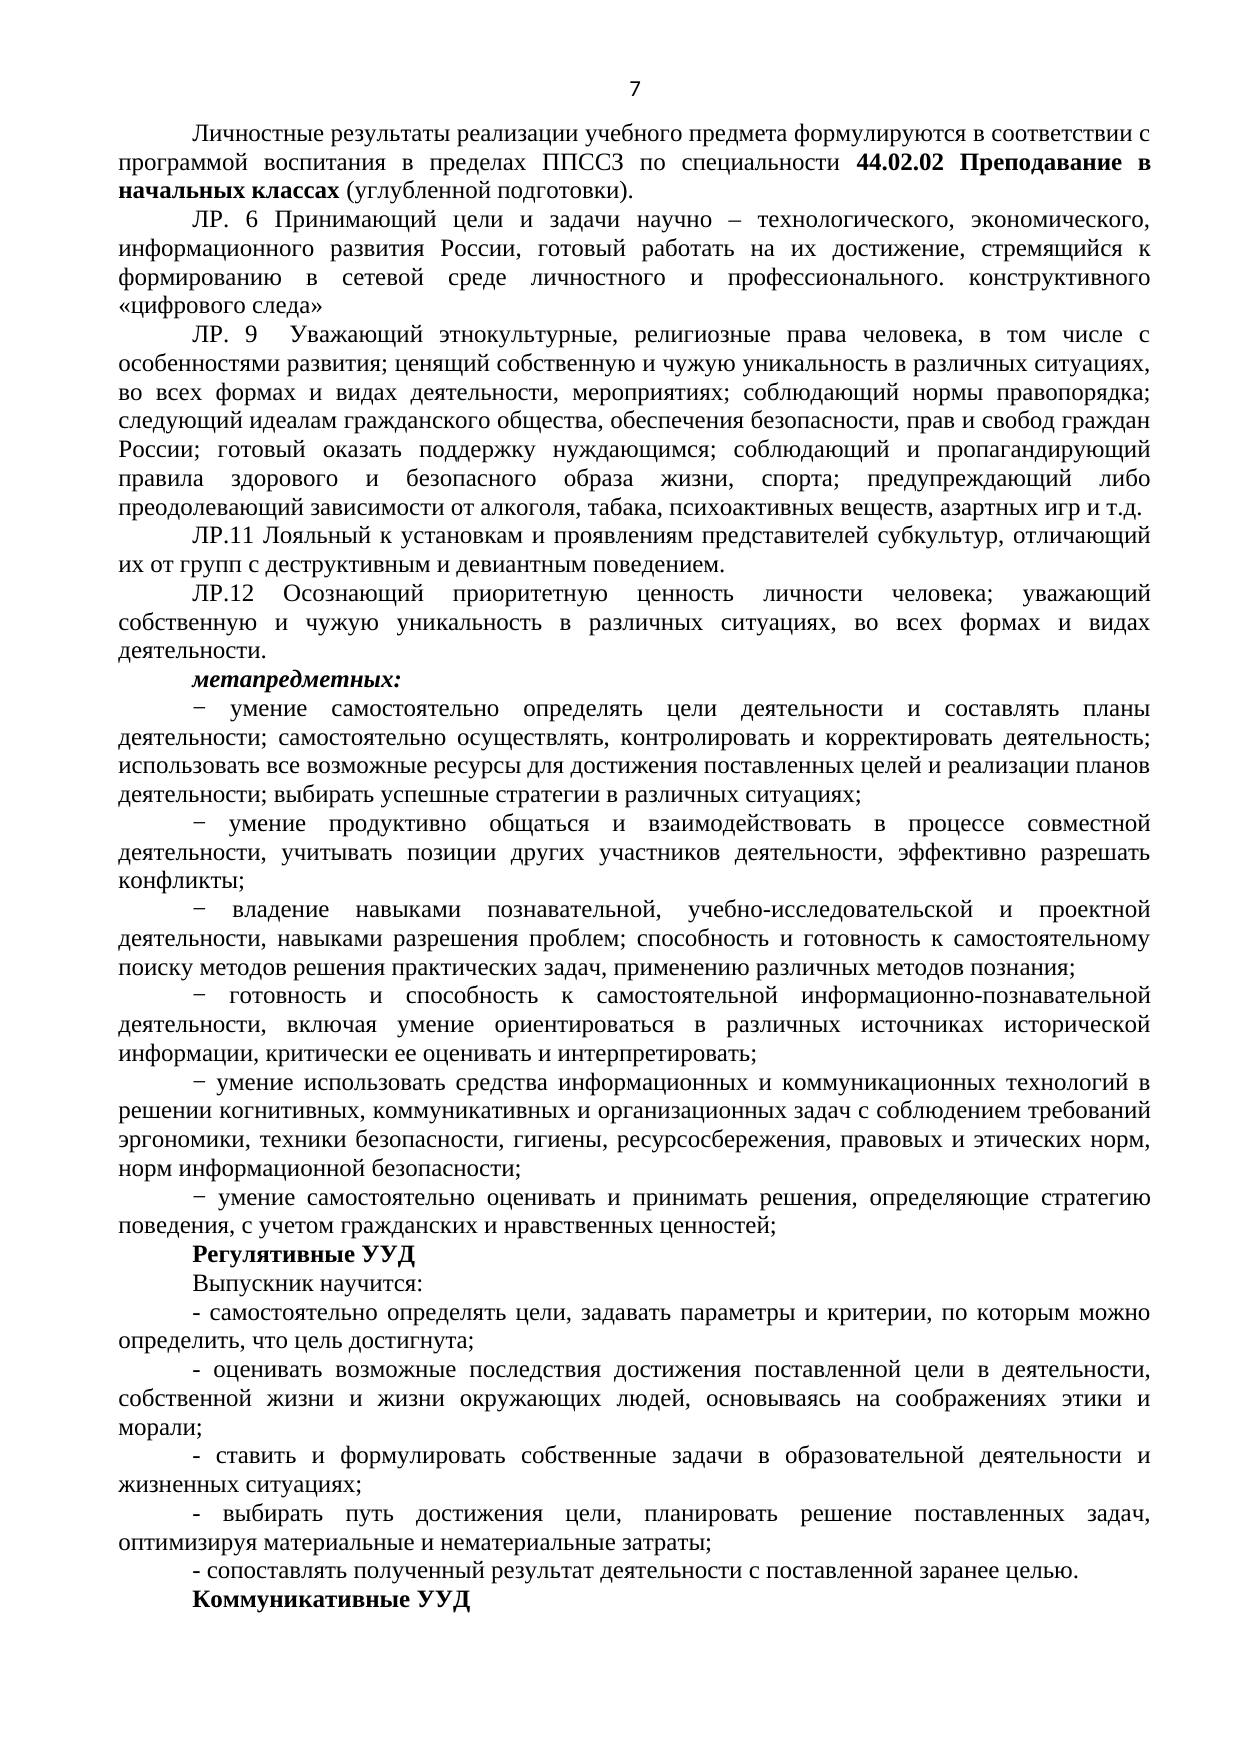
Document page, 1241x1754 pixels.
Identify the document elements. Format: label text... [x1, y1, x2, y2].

text Выпускник научится: [118, 1268, 1152, 1297]
text ЛР. 9 Уважающий этнокультурные, религиозные права человека, в том числе с особенностями развития; ценящий собственную и чужую уникальность в различных ситуациях, во всех формах и видах деятельности, мероприятиях; соблюдающий нормы правопорядка; следующий идеалам гражданского общества, обеспечения безопасности, прав и свобод граждан России; готовый оказать поддержку нуждающимся; соблюдающий и пропагандирующий правила здорового и безопасного образа жизни, спорта; предупреждающий либо преодолевающий зависимости от алкоголя, табака, психоактивных веществ, азартных игр и т.д. [118, 319, 1152, 521]
text − умение самостоятельно определять цели деятельности и составлять планы деятельности; самостоятельно осуществлять, контролировать и корректировать деятельность; использовать все возможные ресурсы для достижения поставленных целей и реализации планов деятельности; выбирать успешные стратегии в различных ситуациях; [118, 693, 1152, 808]
text - оценивать возможные последствия достижения поставленной цели в деятельности, собственной жизни и жизни окружающих людей, основываясь на соображениях этики и морали; [118, 1354, 1152, 1441]
text - ставить и формулировать собственные задачи в образовательной деятельности и жизненных ситуациях; [118, 1441, 1152, 1498]
text - выбирать путь достижения цели, планировать решение поставленных задач, оптимизируя материальные и нематериальные затраты; [118, 1498, 1152, 1556]
text − готовность и способность к самостоятельной информационно-познавательной деятельности, включая умение ориентироваться в различных источниках исторической информации, критически ее оценивать и интерпретировать; [118, 981, 1152, 1067]
text ЛР. 6 Принимающий цели и задачи научно – технологического, экономического, информационного развития России, готовый работать на их достижение, стремящийся к формированию в сетевой среде личностного и профессионального. конструктивного «цифрового следа» [118, 204, 1152, 319]
text - самостоятельно определять цели, задавать параметры и критерии, по которым можно определить, что цель достигнута; [118, 1297, 1152, 1354]
text ЛР.11 Лояльный к установкам и проявлениям представителей субкультур, отличающий их от групп с деструктивным и девиантным поведением. [118, 521, 1152, 578]
text Личностные результаты реализации учебного предмета формулируются в соответствии с программой воспитания в пределах ППССЗ по специальности 44.02.02 Преподавание в начальных классах (углубленной подготовки). [118, 118, 1152, 204]
text ЛР.12 Осознающий приоритетную ценность личности человека; уважающий собственную и чужую уникальность в различных ситуациях, во всех формах и видах деятельности. [118, 578, 1152, 664]
text − умение продуктивно общаться и взаимодействовать в процессе совместной деятельности, учитывать позиции других участников деятельности, эффективно разрешать конфликты; [118, 808, 1152, 894]
text Регулятивные УУД [118, 1239, 1152, 1268]
text − владение навыками познавательной, учебно-исследовательской и проектной деятельности, навыками разрешения проблем; способность и готовность к самостоятельному поиску методов решения практических задач, применению различных методов познания; [118, 894, 1152, 981]
text - сопоставлять полученный результат деятельности с поставленной заранее целью. [118, 1556, 1152, 1584]
text − умение самостоятельно оценивать и принимать решения, определяющие стратегию поведения, с учетом гражданских и нравственных ценностей; [118, 1182, 1152, 1239]
text метапредметных: [118, 664, 1152, 693]
text Коммуникативные УУД [118, 1584, 1152, 1613]
text − умение использовать средства информационных и коммуникационных технологий в решении когнитивных, коммуникативных и организационных задач с соблюдением требований эргономики, техники безопасности, гигиены, ресурсосбережения, правовых и этических норм, норм информационной безопасности; [118, 1067, 1152, 1182]
